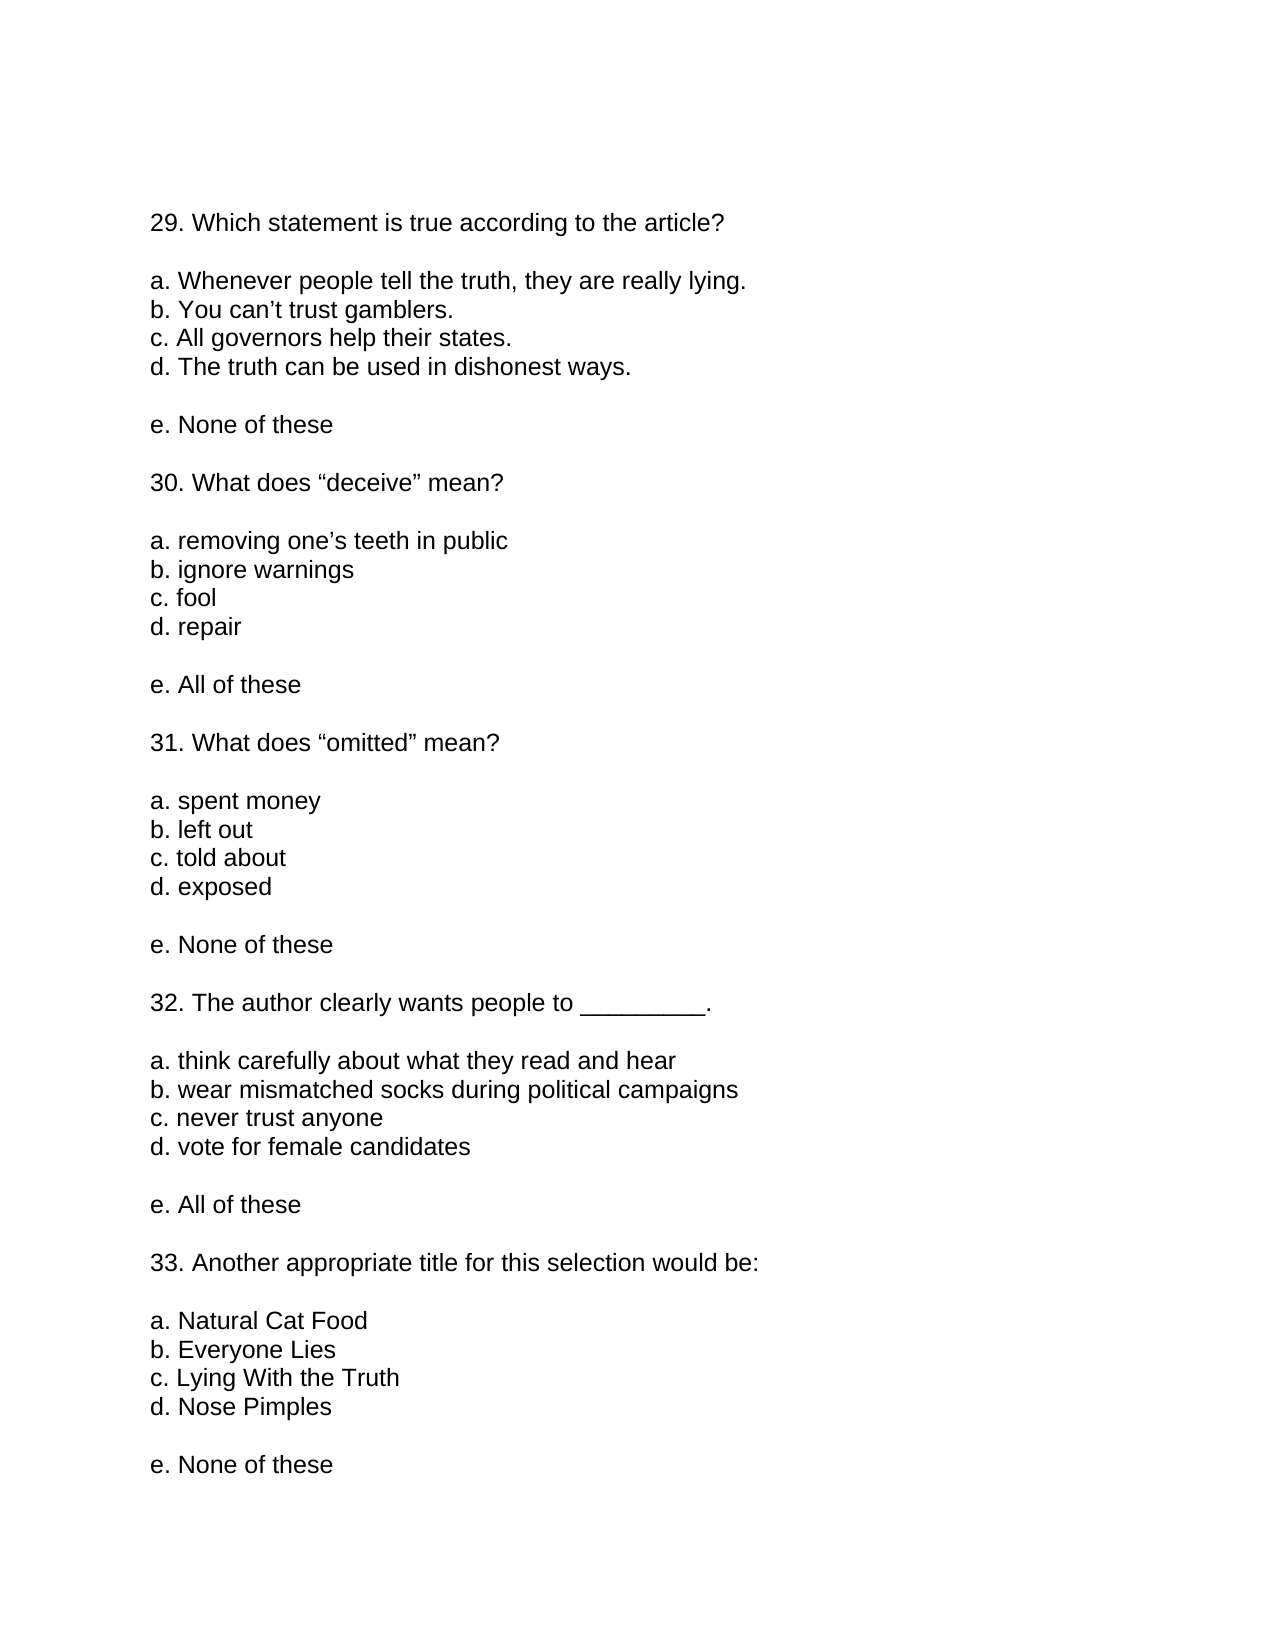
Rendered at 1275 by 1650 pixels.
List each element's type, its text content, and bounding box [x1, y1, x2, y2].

text a. Whenever people tell the truth, they are really lying. b. You can’t trust gamblers. c. All governors help their states. d. The truth can be used in dishonest ways. [150, 266, 1125, 381]
text 32. The author clearly wants people to _________. [150, 988, 1125, 1017]
text e. None of these [150, 1450, 1125, 1479]
text e. All of these [150, 670, 1125, 699]
text e. None of these [150, 410, 1125, 439]
text 30. What does “deceive” mean? [150, 468, 1125, 497]
text e. All of these [150, 1190, 1125, 1219]
text a. spent money b. left out c. told about d. exposed [150, 786, 1125, 901]
text 31. What does “omitted” mean? [150, 728, 1125, 757]
text a. removing one’s teeth in public b. ignore warnings c. fool d. repair [150, 526, 1125, 641]
text a. think carefully about what they read and hear b. wear mismatched socks during political campaigns c. never trust anyone d. vote for female candidates [150, 1046, 1125, 1161]
text a. Natural Cat Food b. Everyone Lies c. Lying With the Truth d. Nose Pimples [150, 1306, 1125, 1421]
text e. None of these [150, 930, 1125, 959]
text 29. Which statement is true according to the article? [150, 208, 1125, 237]
text 33. Another appropriate title for this selection would be: [150, 1248, 1125, 1277]
